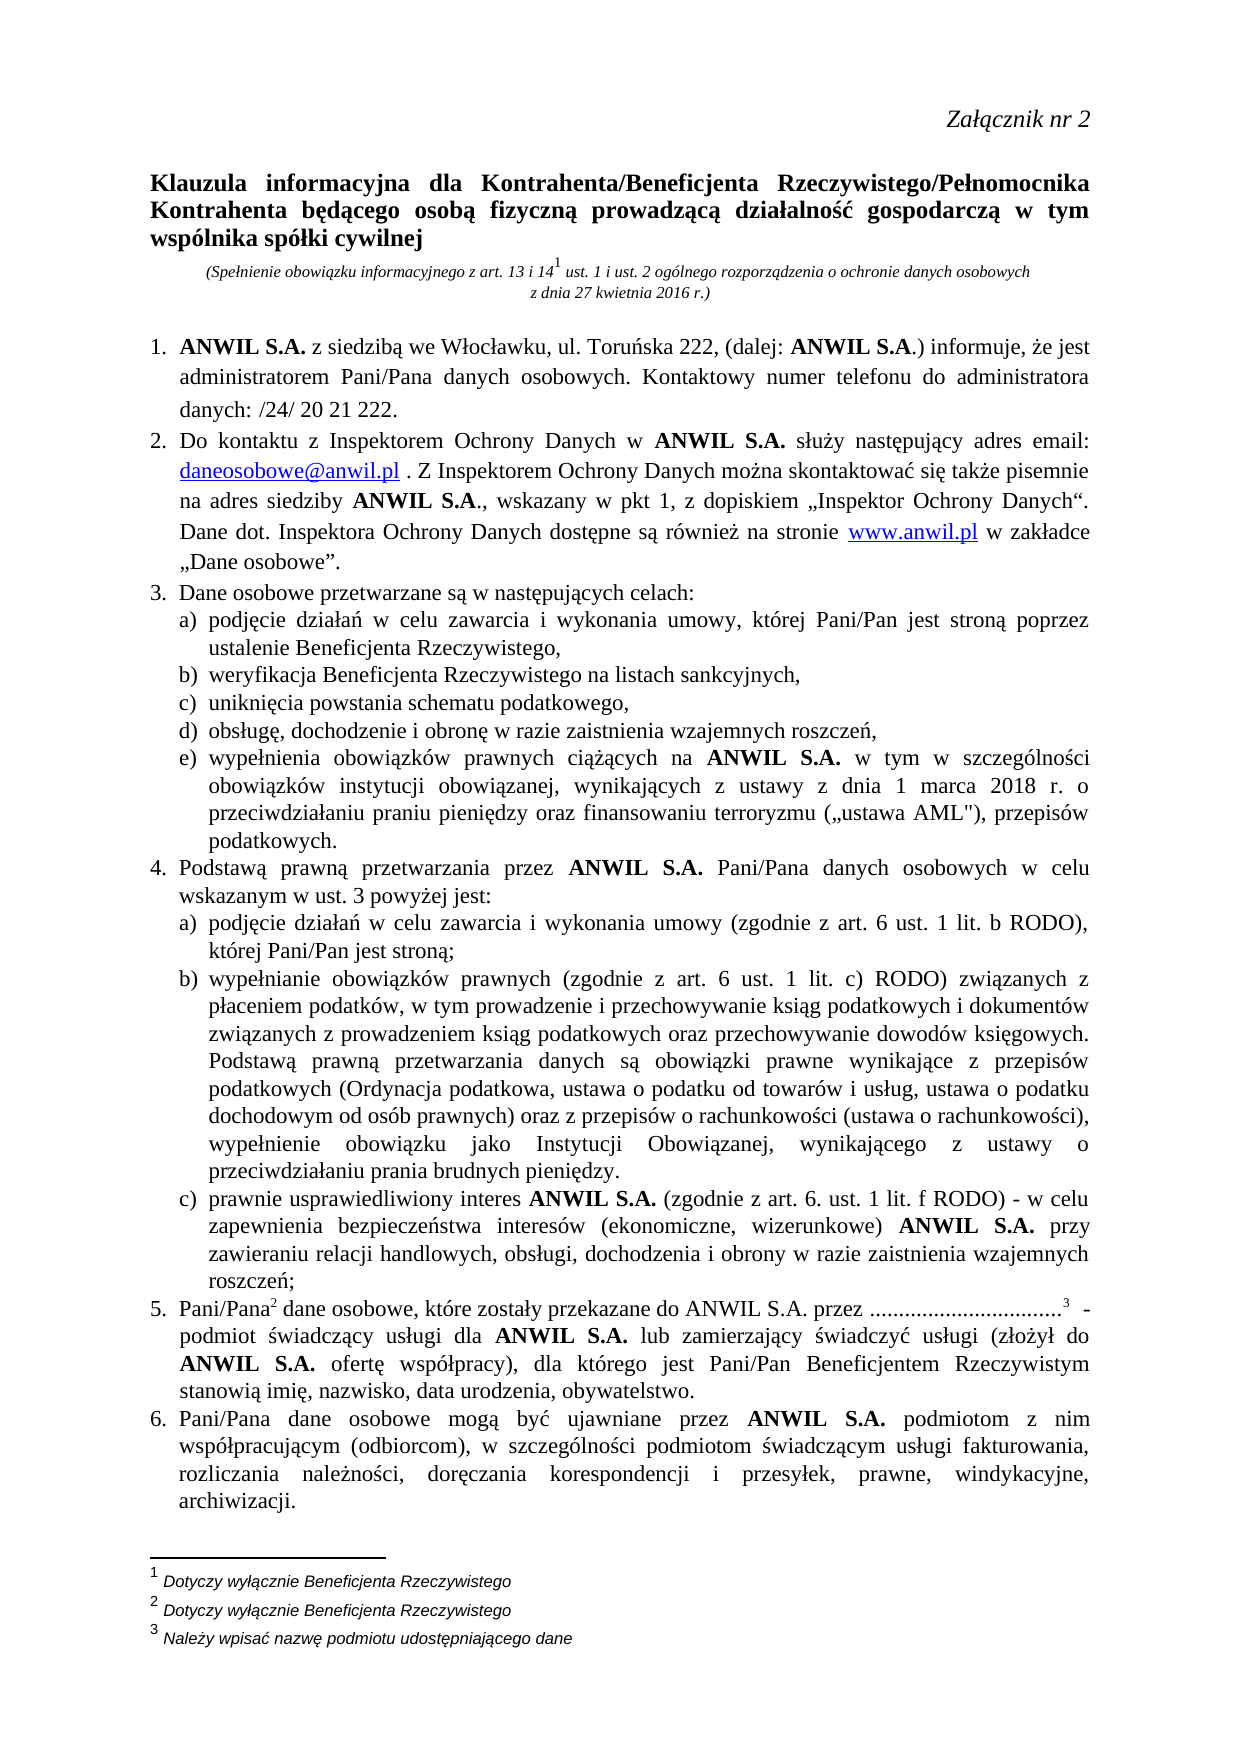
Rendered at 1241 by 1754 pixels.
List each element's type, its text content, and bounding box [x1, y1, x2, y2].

list podjęcie działań w celu zawarcia i wykonania umowy (zgodnie z art. 6 ust. 1 lit. b RODO), której Pani/Pan jest stroną; [179, 909, 1090, 964]
list Pani/Pana dane osobowe mogą być ujawniane przez ANWIL S.A. podmiotom z nim współpracującym (odbiorcom), w szczególności podmiotom świadczącym usługi fakturowania, rozliczania należności, doręczania korespondencji i przesyłek, prawne, windykacyjne, archiwizacji. [150, 1404, 1090, 1514]
list Dane osobowe przetwarzane są w następujących celach: [150, 578, 1090, 606]
text (Spełnienie obowiązku informacyjnego z art. 13 i 14 ust. 1 i ust. 2 ogólnego rozporządzenia o ochronie danych osobowych z dnia 27 kwietnia 2016 r.) [150, 254, 1090, 302]
text 4. Podstawą prawną przetwarzania przez ANWIL S.A. Pani/Pana danych osobowych w celu wskazanym w ust. 3 powyżej jest: [150, 854, 1090, 909]
list uniknięcia powstania schematu podatkowego, [179, 689, 1090, 716]
text 5. Pani/Pana dane osobowe, które zostały przekazane do ANWIL S.A. przez - podmiot świadczący usługi dla ANWIL S.A. lub zamierzający świadczyć usługi (złożył do ANWIL S.A. ofertę współpracy), dla którego jest Pani/Pan Beneficjentem Rzeczywistym stanowią imię, nazwisko, data urodzenia, obywatelstwo. [150, 1294, 1090, 1404]
list prawnie usprawiedliwiony interes ANWIL S.A. (zgodnie z art. 6. ust. 1 lit. f RODO) - w celu zapewnienia bezpieczeństwa interesów (ekonomiczne, wizerunkowe) ANWIL S.A. przy zawieraniu relacji handlowych, obsługi, dochodzenia i obrony w razie zaistnienia wzajemnych roszczeń; [179, 1184, 1090, 1294]
list obsługę, dochodzenie i obronę w razie zaistnienia wzajemnych roszczeń, [179, 716, 1090, 744]
list ANWIL S.A. z siedzibą we Włocławku, ul. Toruńska 222, (dalej: ANWIL S.A.) informuje, że jest administratorem Pani/Pana danych osobowych. Kontaktowy numer telefonu do administratora danych: /24/ 20 21 222. [150, 333, 1090, 423]
text Załącznik nr 2 [150, 104, 1090, 133]
text Klauzula informacyjna dla Kontrahenta/Beneficjenta Rzeczywistego/Pełnomocnika Kontrahenta będącego osobą fizyczną prowadzącą działalność gospodarczą w tym wspólnika spółki cywilnej [150, 169, 1090, 252]
list podjęcie działań w celu zawarcia i wykonania umowy, której Pani/Pan jest stroną poprzez ustalenie Beneficjenta Rzeczywistego, [179, 606, 1090, 661]
list weryfikacja Beneficjenta Rzeczywistego na listach sankcyjnych, [179, 661, 1090, 688]
list Do kontaktu z Inspektorem Ochrony Danych w ANWIL S.A. służy następujący adres email: daneosobowe@anwil.pl . Z Inspektorem Ochrony Danych można skontaktować się także pisemnie na adres siedziby ANWIL S.A., wskazany w pkt 1, z dopiskiem „Inspektor Ochrony Danych“. Dane dot. Inspektora Ochrony Danych dostępne są również na stronie www.anwil.pl w zakładce „Dane osobowe”. [150, 427, 1090, 574]
list wypełnienia obowiązków prawnych ciążących na ANWIL S.A. w tym w szczególności obowiązków instytucji obowiązanej, wynikających z ustawy z dnia 1 marca 2018 r. o przeciwdziałaniu praniu pieniędzy oraz finansowaniu terroryzmu („ustawa AML"), przepisów podatkowych. [179, 744, 1090, 854]
list wypełnianie obowiązków prawnych (zgodnie z art. 6 ust. 1 lit. c) RODO) związanych z płaceniem podatków, w tym prowadzenie i przechowywanie ksiąg podatkowych i dokumentów związanych z prowadzeniem ksiąg podatkowych oraz przechowywanie dowodów księgowych. Podstawą prawną przetwarzania danych są obowiązki prawne wynikające z przepisów podatkowych (Ordynacja podatkowa, ustawa o podatku od towarów i usług, ustawa o podatku dochodowym od osób prawnych) oraz z przepisów o rachunkowości (ustawa o rachunkowości), wypełnienie obowiązku jako Instytucji Obowiązanej, wynikającego z ustawy o przeciwdziałaniu prania brudnych pieniędzy. [179, 964, 1090, 1184]
